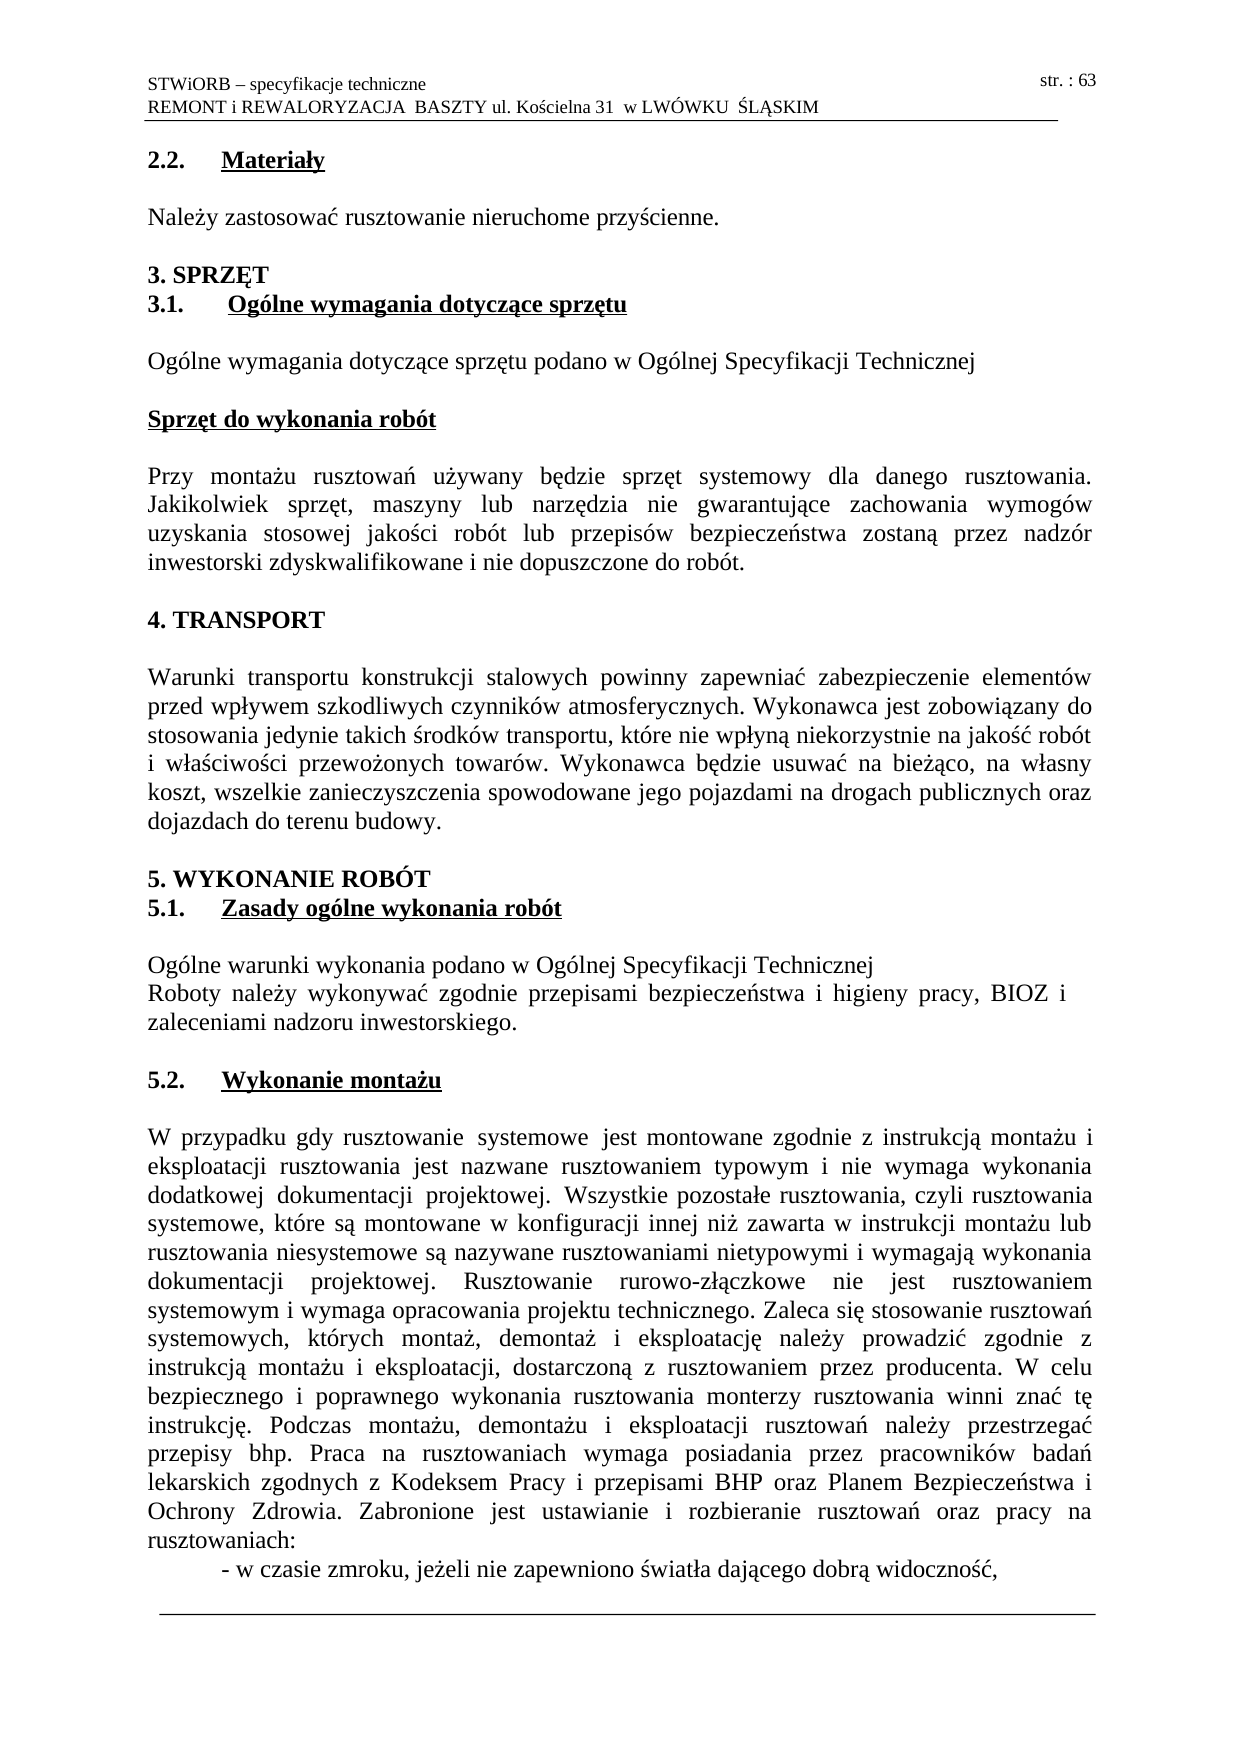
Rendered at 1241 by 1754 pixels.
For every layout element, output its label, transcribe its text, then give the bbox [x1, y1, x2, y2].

text Należy zastosować rusztowanie nieruchome przyścienne. [147, 202, 1119, 231]
text Sprzęt do wykonania robót [147, 404, 1119, 433]
subtitle WYKONANIE ROBÓT [147, 864, 1119, 893]
subtitle SPRZĘT [147, 260, 1119, 289]
text Ogólne warunki wykonania podano w Ogólnej Specyfikacji Technicznej [147, 950, 1119, 978]
list Zasady ogólne wykonania robót [147, 893, 1119, 921]
text Przy montażu rusztowań używany będzie sprzęt systemowy dla danego rusztowania. Jakikolwiek sprzęt, maszyny lub narzędzia nie gwarantujące zachowania wymogów uzyskania stosowej jakości robót lub przepisów bezpieczeństwa zostaną przez nadzór inwestorski zdyskwalifikowane i nie dopuszczone do robót. [147, 461, 1093, 576]
text Roboty należy wykonywać zgodnie przepisami bezpieczeństwa i higieny pracy, BIOZ i zaleceniami nadzoru inwestorskiego. [147, 978, 1073, 1036]
text Warunki transportu konstrukcji stalowych powinny zapewniać zabezpieczenie elementów przed wpływem szkodliwych czynników atmosferycznych. Wykonawca jest zobowiązany do stosowania jedynie takich środków transportu, które nie wpłyną niekorzystnie na jakość robót i właściwości przewożonych towarów. Wykonawca będzie usuwać na bieżąco, na własny koszt, wszelkie zanieczyszczenia spowodowane jego pojazdami na drogach publicznych oraz dojazdach do terenu budowy. [147, 662, 1093, 835]
list w czasie zmroku, jeżeli nie zapewniono światła dającego dobrą widoczność, [221, 1554, 1119, 1582]
list Materiały [147, 145, 1119, 174]
text W przypadku gdy rusztowanie systemowe jest montowane zgodnie z instrukcją montażu i eksploatacji rusztowania jest nazwane rusztowaniem typowym i nie wymaga wykonania dodatkowej dokumentacji projektowej. Wszystkie pozostałe rusztowania, czyli rusztowania systemowe, które są montowane w konfiguracji innej niż zawarta w instrukcji montażu lub rusztowania niesystemowe są nazywane rusztowaniami nietypowymi i wymagają wykonania dokumentacji projektowej. Rusztowanie rurowo-złączkowe nie jest rusztowaniem systemowym i wymaga opracowania projektu technicznego. Zaleca się stosowanie rusztowań systemowych, których montaż, demontaż i eksploatację należy prowadzić zgodnie z instrukcją montażu i eksploatacji, dostarczoną z rusztowaniem przez producenta. W celu bezpiecznego i poprawnego wykonania rusztowania monterzy rusztowania winni znać tę instrukcję. Podczas montażu, demontażu i eksploatacji rusztowań należy przestrzegać przepisy bhp. Praca na rusztowaniach wymaga posiadania przez pracowników badań lekarskich zgodnych z Kodeksem Pracy i przepisami BHP oraz Planem Bezpieczeństwa i Ochrony Zdrowia. Zabronione jest ustawianie i rozbieranie rusztowań oraz pracy na rusztowaniach: [147, 1122, 1093, 1553]
list Wykonanie montażu [147, 1065, 1119, 1094]
text Ogólne wymagania dotyczące sprzętu podano w Ogólnej Specyfikacji Technicznej [147, 346, 1119, 374]
text 3.1. Ogólne wymagania dotyczące sprzętu [147, 289, 1119, 318]
subtitle TRANSPORT [147, 605, 1119, 634]
